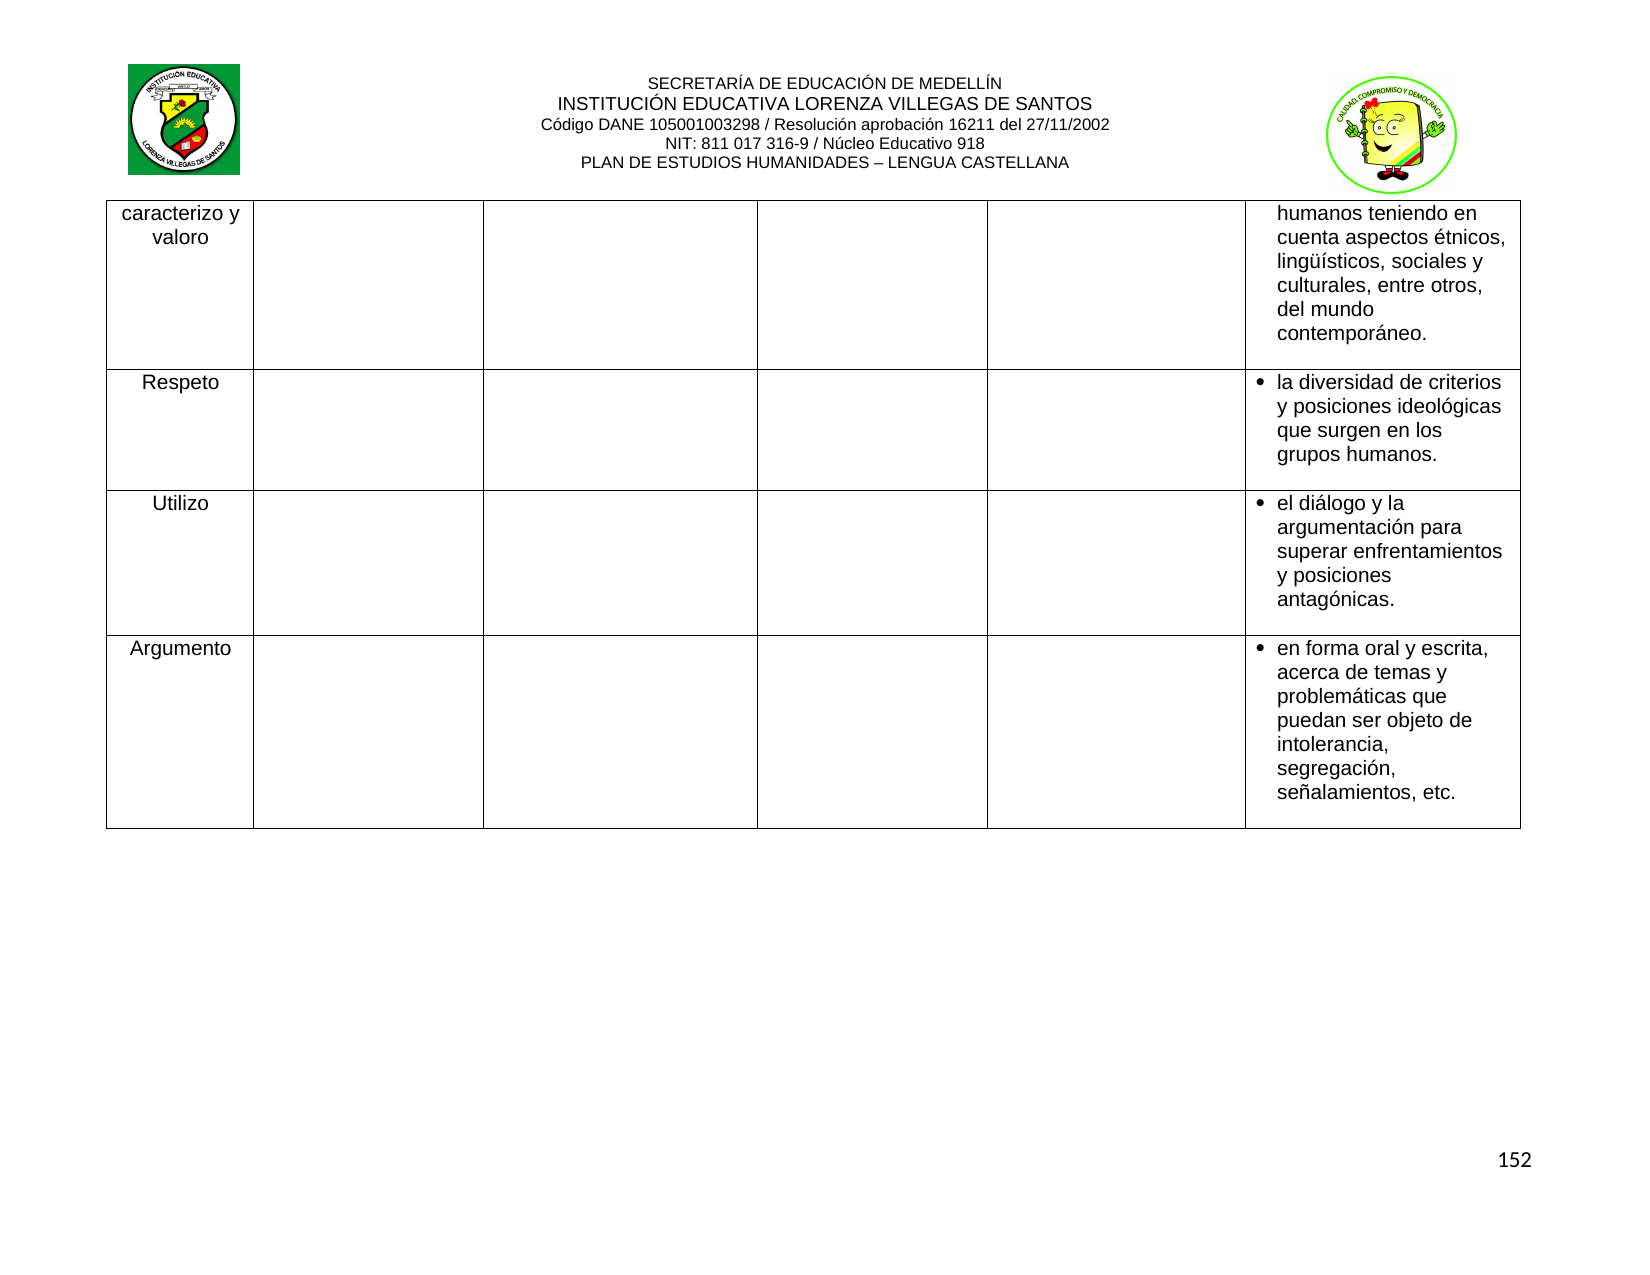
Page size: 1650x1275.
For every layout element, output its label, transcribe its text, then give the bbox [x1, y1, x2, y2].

table_cell Respeto [107, 370, 253, 490]
table_cell [254, 491, 483, 635]
table_cell [758, 491, 987, 635]
table_cell Identifico, caracterizo y valoro [107, 201, 253, 369]
table_cell [988, 636, 1245, 827]
table_cell Utilizo [107, 491, 253, 635]
table_cell diferentes grupos humanos teniendo en cuenta aspectos étnicos, lingüísticos, sociales y culturales, entre otros, del mundo contemporáneo. [1246, 201, 1520, 369]
table_cell [988, 491, 1245, 635]
table_cell [758, 370, 987, 490]
table_cell [484, 370, 757, 490]
table_cell [484, 201, 757, 369]
table_cell Argumento [107, 636, 253, 827]
picture [1326, 76, 1457, 194]
table_cell [254, 370, 483, 490]
table_cell [758, 636, 987, 827]
table_cell la diversidad de criterios y posiciones ideológicas que surgen en los grupos humanos. [1246, 370, 1520, 490]
picture [128, 64, 240, 175]
table_cell [254, 201, 483, 369]
table_cell [484, 636, 757, 827]
table_cell [988, 201, 1245, 369]
table_cell el diálogo y la argumentación para superar enfrentamientos y posiciones antagónicas. [1246, 491, 1520, 635]
table_cell [484, 491, 757, 635]
table_cell [758, 201, 987, 369]
table_cell en forma oral y escrita, acerca de temas y problemáticas que puedan ser objeto de intolerancia, segregación, señalamientos, etc. [1246, 636, 1520, 827]
table_cell [988, 370, 1245, 490]
table_cell [254, 636, 483, 827]
